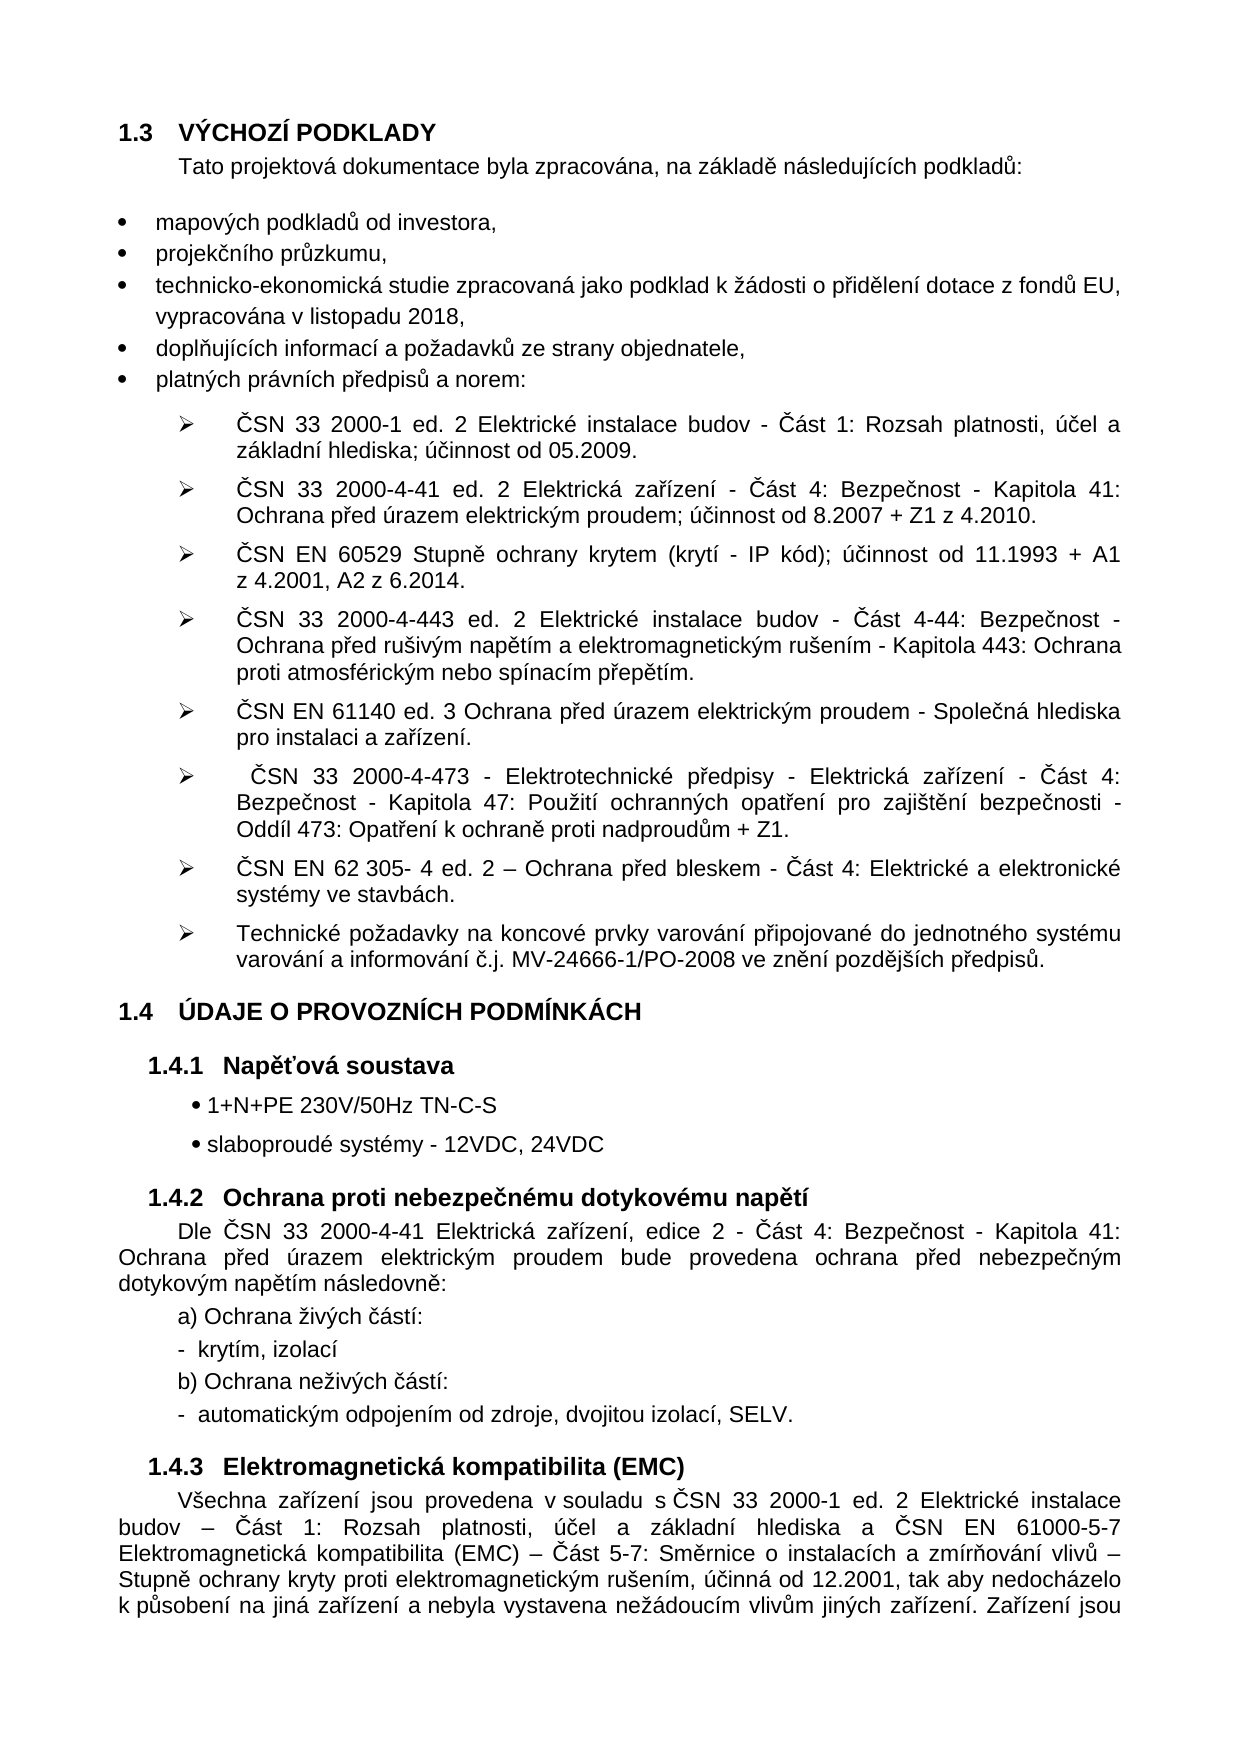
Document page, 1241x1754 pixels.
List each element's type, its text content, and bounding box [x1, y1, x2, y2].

text Dle ČSN 33 2000-4-41 Elektrická zařízení, edice 2 - Část 4: Bezpečnost - Kapitola 41: Ochrana před úrazem elektrickým proudem bude provedena ochrana před nebezpečným dotykovým napětím následovně: [118, 1218, 1122, 1297]
list mapových podkladů od investora, [118, 209, 1122, 235]
text Tato projektová dokumentace byla zpracována, na základě následujících podkladů: [118, 153, 1122, 179]
list Technické požadavky na koncové prvky varování připojované do jednotného systému varování a informování č.j. MV-24666-1/PO-2008 ve znění pozdějších předpisů. [177, 920, 1122, 972]
text a) Ochrana živých částí: [118, 1303, 1122, 1329]
list Napěťová soustava [148, 1051, 1122, 1080]
list ČSN 33 2000-4-443 ed. 2 Elektrické instalace budov - Část 4-44: Bezpečnost - Ochrana před rušivým napětím a elektromagnetickým rušením - Kapitola 443: Ochrana proti atmosférickým nebo spínacím přepětím. [177, 606, 1122, 685]
list 1+N+PE 230V/50Hz TN-C-S [192, 1092, 1122, 1119]
text b) Ochrana neživých částí: [118, 1368, 1122, 1394]
list Elektromagnetická kompatibilita (EMC) [148, 1452, 1122, 1481]
text - automatickým odpojením od zdroje, dvojitou izolací, SELV. [118, 1401, 1122, 1427]
list ČSN 33 2000-4-473 - Elektrotechnické předpisy - Elektrická zařízení - Část 4: Bezpečnost - Kapitola 47: Použití ochranných opatření pro zajištění bezpečnosti - Oddíl 473: Opatření k ochraně proti nadproudům + Z1. [177, 763, 1122, 842]
list ČSN 33 2000-1 ed. 2 Elektrické instalace budov - Část 1: Rozsah platnosti, účel a základní hlediska; účinnost od 05.2009. [177, 411, 1122, 463]
list Výchozí podklady [118, 118, 1122, 147]
list platných právních předpisů a norem: [118, 366, 1122, 393]
text - krytím, izolací [118, 1336, 1122, 1362]
list Údaje o provozních podmínkách [118, 997, 1122, 1026]
list ČSN EN 61140 ed. 3 Ochrana před úrazem elektrickým proudem - Společná hlediska pro instalaci a zařízení. [177, 698, 1122, 750]
list ČSN EN 60529 Stupně ochrany krytem (krytí - IP kód); účinnost od 11.1993 + A1 z 4.2001, A2 z 6.2014. [177, 541, 1122, 594]
list projekčního průzkumu, [118, 240, 1122, 267]
list ČSN EN 62 305- 4 ed. 2 – Ochrana před bleskem - Část 4: Elektrické a elektronické systémy ve stavbách. [177, 854, 1122, 907]
list Ochrana proti nebezpečnému dotykovému napětí [148, 1183, 1122, 1211]
list ČSN 33 2000-4-41 ed. 2 Elektrická zařízení - Část 4: Bezpečnost - Kapitola 41: Ochrana před úrazem elektrickým proudem; účinnost od 8.2007 + Z1 z 4.2010. [177, 476, 1122, 528]
list slaboproudé systémy - 12VDC, 24VDC [192, 1131, 1122, 1158]
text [118, 1487, 1122, 1619]
list doplňujících informací a požadavků ze strany objednatele, [118, 335, 1122, 361]
list technicko-ekonomická studie zpracovaná jako podklad k žádosti o přidělení dotace z fondů EU, vypracována v listopadu 2018, [118, 272, 1122, 330]
